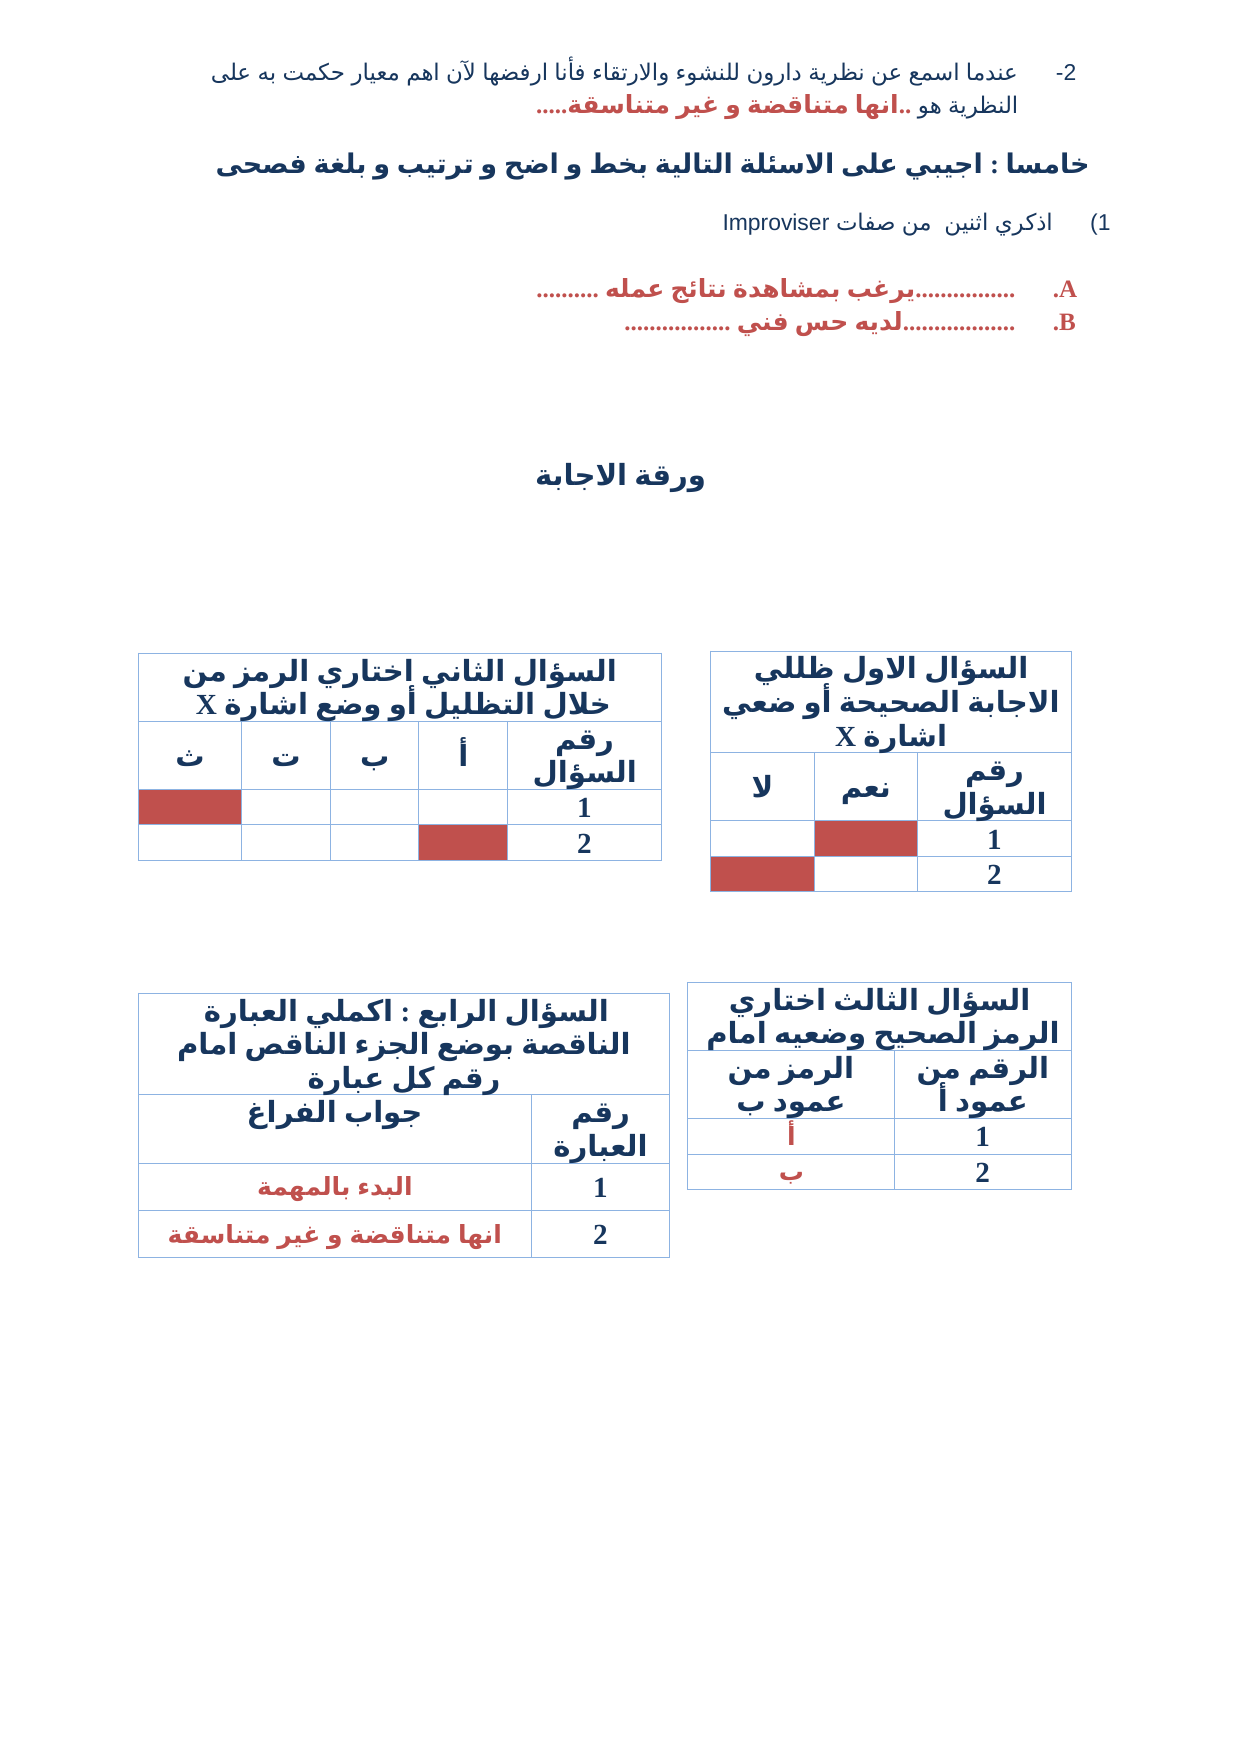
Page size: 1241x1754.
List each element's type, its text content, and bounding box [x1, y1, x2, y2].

table_header السؤال الثاني اختاري الرمز من خلال التظليل أو وضع اشارة X [139, 654, 661, 721]
list عندما اسمع عن نظرية دارون للنشوء والارتقاء فأنا ارفضها لآن اهم معيار حكمت به على النظرية هو ..انها متناقضة و غير متناسقة..... [150, 59, 1056, 118]
table_cell الرقم من عمود أ [895, 1051, 1071, 1118]
table_cell ت [242, 722, 330, 789]
table_cell [419, 790, 507, 824]
table_header السؤال الرابع : اكملي العبارة الناقصة بوضع الجزء الناقص امام رقم كل عبارة [139, 994, 669, 1094]
text ورقة الاجابة [150, 458, 1090, 492]
table_cell [242, 825, 330, 860]
table_cell ب [331, 722, 418, 789]
table_cell جواب الفراغ [139, 1095, 531, 1162]
subtitle ................يرغب بمشاهدة نتائج عمله .......... [150, 274, 1053, 302]
table_cell [419, 825, 507, 860]
text خامسا : اجيبي على الاسئلة التالية بخط و اضح و ترتيب و بلغة فصحى [150, 148, 1090, 179]
table_cell [331, 790, 418, 824]
table_cell رقم السؤال [918, 753, 1071, 820]
table_cell رقم العبارة [532, 1095, 669, 1162]
table_cell الرمز من عمود ب [688, 1051, 894, 1118]
table_cell [139, 790, 241, 824]
table_cell 1 [918, 821, 1071, 856]
table_cell رقم السؤال [508, 722, 661, 789]
table_header السؤال الاول ظللي الاجابة الصحيحة أو ضعي اشارة X [711, 652, 1071, 752]
table_cell 2 [918, 857, 1071, 891]
table_cell [139, 825, 241, 860]
table_cell لا [711, 753, 814, 820]
table_cell ث [139, 722, 241, 789]
table_cell أ [688, 1119, 894, 1153]
table_cell [711, 821, 814, 856]
table_cell البدء بالمهمة [139, 1164, 531, 1210]
table_cell [242, 790, 330, 824]
subtitle ..................لديه حس فني ................. [150, 307, 1053, 335]
table_cell ب [688, 1155, 894, 1189]
table_cell 2 [508, 825, 661, 860]
table_cell نعم [815, 753, 917, 820]
table_cell 2 [895, 1155, 1071, 1189]
table_cell 2 [532, 1211, 669, 1257]
table_cell 1 [895, 1119, 1071, 1153]
table_cell انها متناقضة و غير متناسقة [139, 1211, 531, 1257]
table_cell 1 [532, 1164, 669, 1210]
table_cell [331, 825, 418, 860]
table_cell أ [419, 722, 507, 789]
table_cell [815, 821, 917, 856]
list اذكري اثنين من صفات Improviser [150, 208, 1090, 235]
table_header السؤال الثالث اختاري الرمز الصحيح وضعيه امام [688, 983, 1071, 1050]
table_cell [815, 857, 917, 891]
table_cell 1 [508, 790, 661, 824]
table_cell [711, 857, 814, 891]
